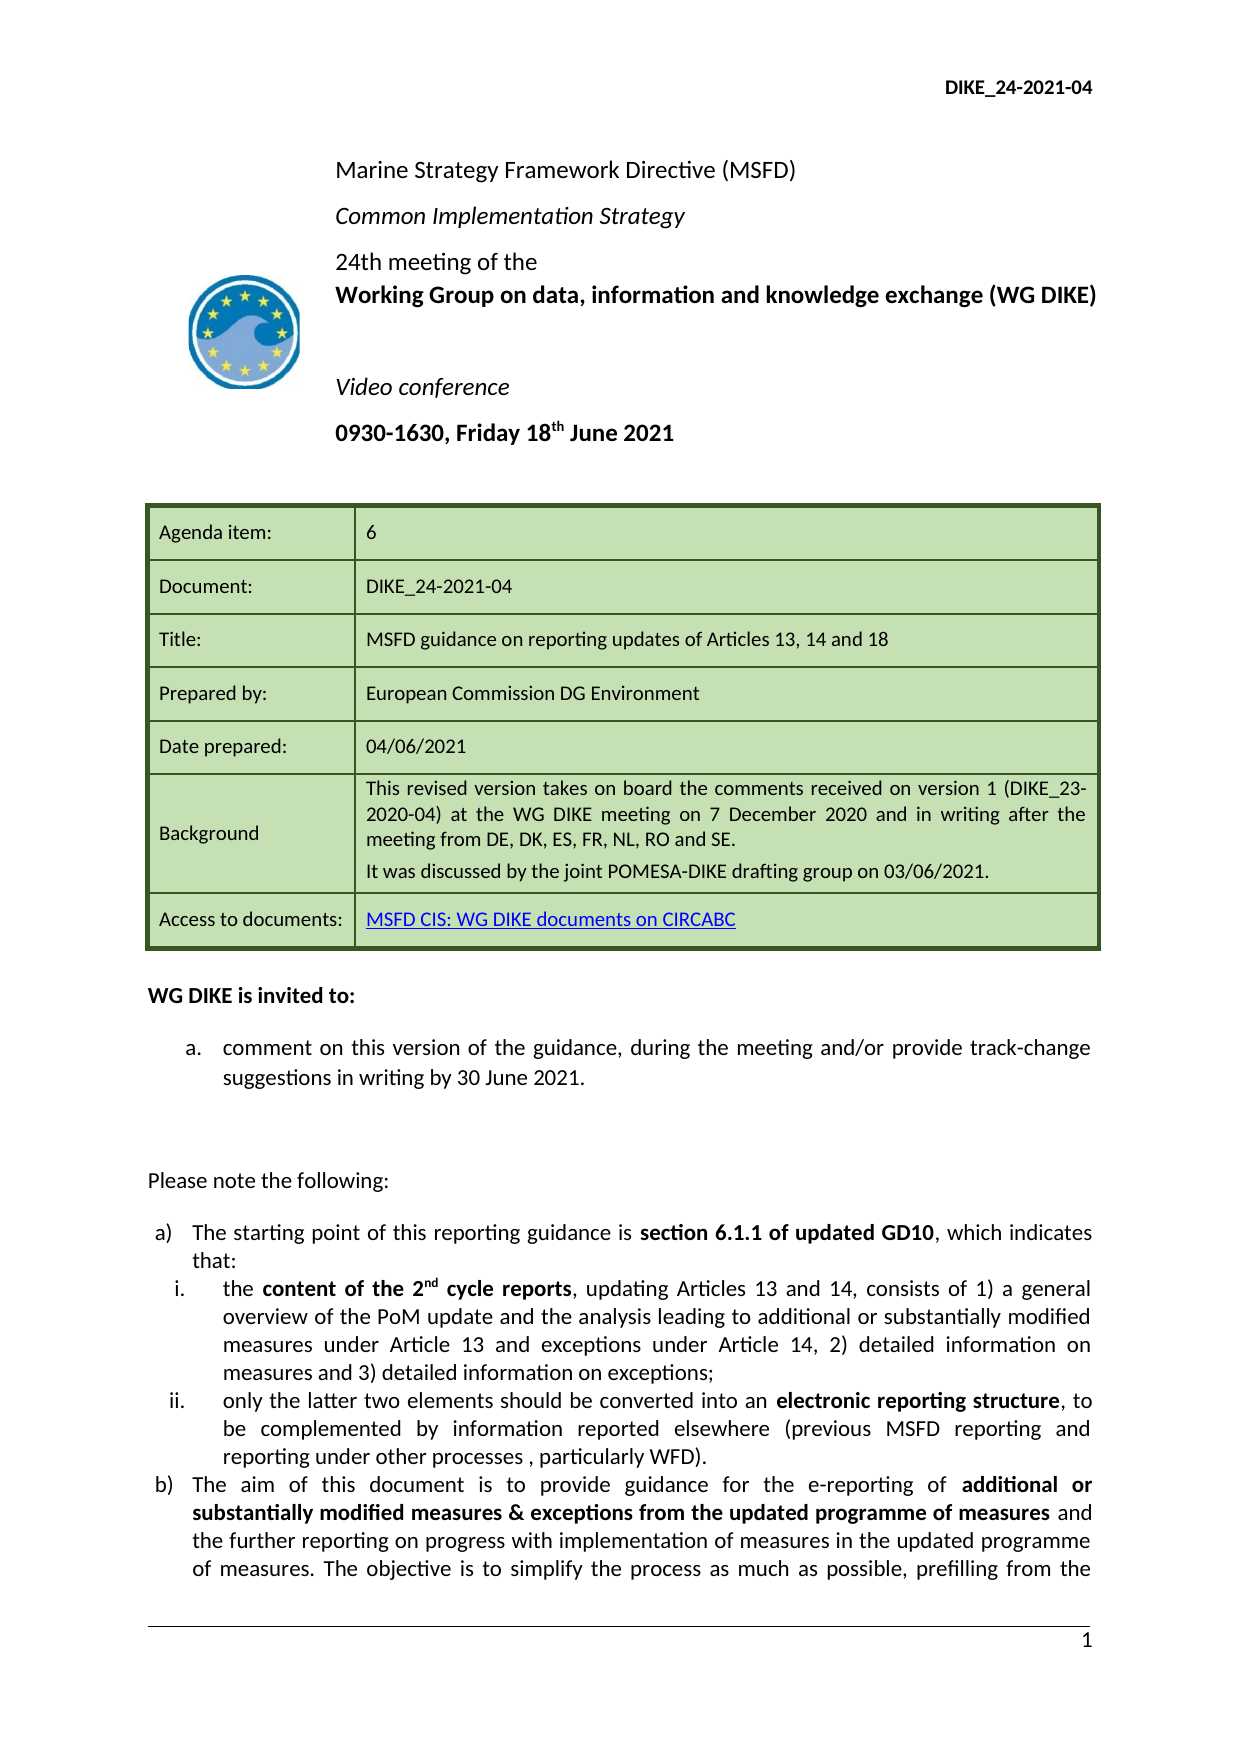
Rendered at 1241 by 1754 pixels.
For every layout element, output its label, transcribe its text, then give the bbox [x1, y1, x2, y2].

list The starting point of this reporting guidance is section 6.1.1 of updated GD10, which indicates that: [154, 1218, 1092, 1274]
text WG DIKE is invited to: [148, 981, 1092, 1009]
table_cell MSFD guidance on reporting updates of Articles 13, 14 and 18 [356, 615, 1097, 666]
list the content of the 2nd cycle reports, updating Articles 13 and 14, consists of 1) a general overview of the PoM update and the analysis leading to additional or substantially modified measures under Article 13 and exceptions under Article 14, 2) detailed information on measures and 3) detailed information on exceptions; [185, 1274, 1092, 1386]
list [154, 1470, 1092, 1582]
table_cell Background [150, 775, 354, 892]
picture [187, 275, 300, 388]
table_cell 04/06/2021 [356, 722, 1097, 773]
table_cell Title: [150, 615, 354, 666]
table_cell This revised version takes on board the comments received on version 1 (DIKE_23-2020-04) at the WG DIKE meeting on 7 December 2020 and in writing after the meeting from DE, DK, ES, FR, NL, RO and SE. It was discussed by the joint POMESA-DIKE drafting group on 03/06/2021. [356, 775, 1097, 892]
table_cell DIKE_24-2021-04 [356, 561, 1097, 613]
table_cell Access to documents: [150, 894, 354, 946]
table_cell Date prepared: [150, 722, 354, 773]
table_header [148, 148, 1104, 503]
table_cell MSFD CIS: WG DIKE documents on CIRCABC [356, 894, 1097, 946]
list only the latter two elements should be converted into an electronic reporting structure, to be complemented by information reported elsewhere (previous MSFD reporting and reporting under other processes , particularly WFD). [185, 1386, 1092, 1470]
table_cell Document: [150, 561, 354, 613]
table_cell European Commission DG Environment [356, 668, 1097, 720]
table_cell 6 [356, 508, 1097, 559]
list comment on this version of the guidance, during the meeting and/or provide track-change suggestions in writing by 30 June 2021. [185, 1033, 1092, 1091]
text Please note the following: [148, 1167, 1092, 1194]
table_cell Agenda item: [150, 508, 354, 559]
table_cell Prepared by: [150, 668, 354, 720]
